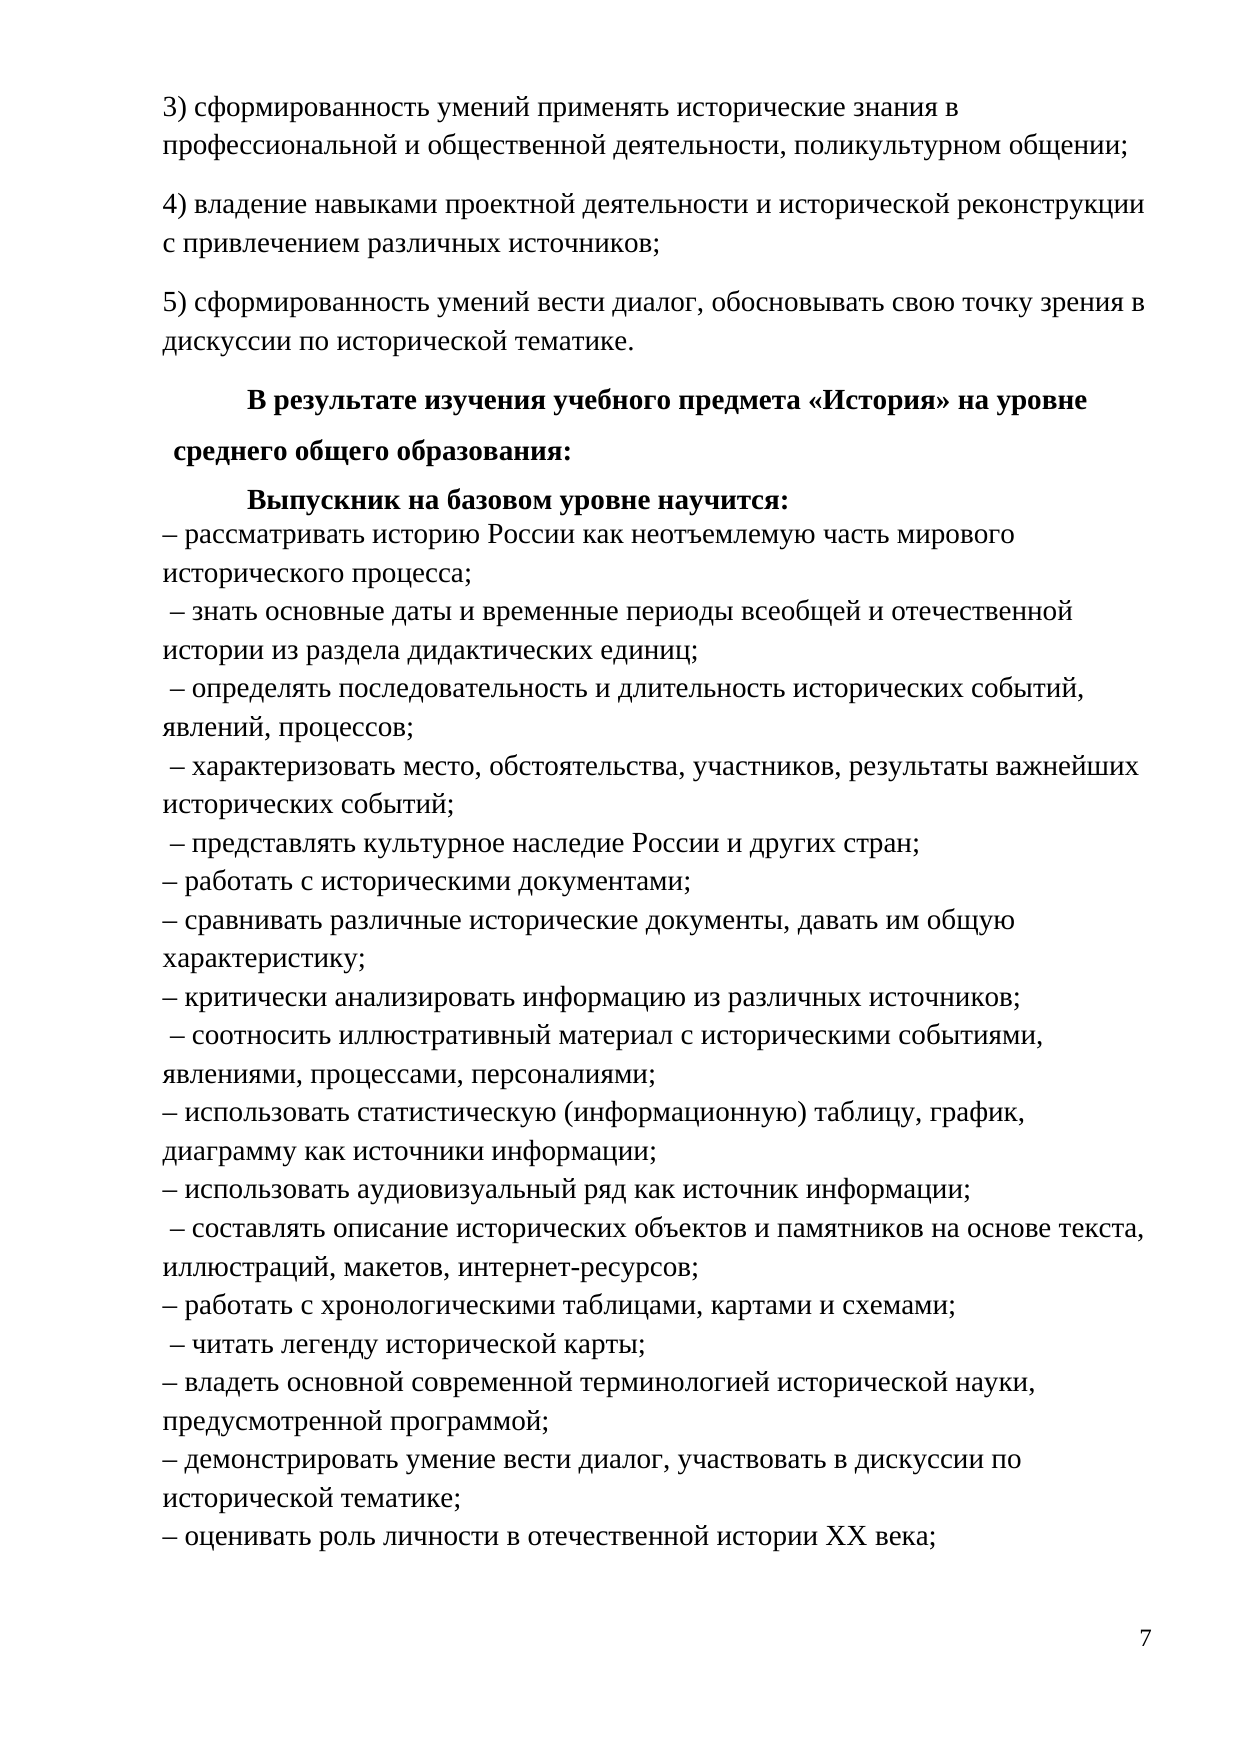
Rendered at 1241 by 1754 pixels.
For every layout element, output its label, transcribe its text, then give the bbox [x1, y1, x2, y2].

text В результате изучения учебного предмета «История» на уровне среднего общего образования: [173, 382, 1134, 466]
text – сравнивать различные исторические документы, давать им общую характеристику; [162, 902, 1152, 974]
text – критически анализировать информацию из различных источников; [162, 979, 1152, 1012]
text 3) сформированность умений применять исторические знания в профессиональной и общественной деятельности, поликультурном общении; [162, 89, 1152, 161]
text – знать основные даты и временные периоды всеобщей и отечественной истории из раздела дидактических единиц; [162, 593, 1152, 666]
text Выпускник на базовом уровне научится: [247, 483, 1152, 516]
text – соотносить иллюстративный материал с историческими событиями, явлениями, процессами, персоналиями; [162, 1017, 1152, 1089]
text – работать с хронологическими таблицами, картами и схемами; [162, 1287, 1152, 1321]
text 4) владение навыками проектной деятельности и исторической реконструкции с привлечением различных источников; [162, 187, 1152, 259]
text – представлять культурное наследие России и других стран; [162, 825, 1152, 858]
text – использовать аудиовизуальный ряд как источник информации; [162, 1172, 1152, 1205]
text – использовать статистическую (информационную) таблицу, график, диаграмму как источники информации; [162, 1094, 1152, 1167]
text – владеть основной современной терминологией исторической науки, предусмотренной программой; [162, 1364, 1152, 1436]
text – рассматривать историю России как неотъемлемую часть мирового исторического процесса; [162, 516, 1152, 588]
text 5) сформированность умений вести диалог, обосновывать свою точку зрения в дискуссии по исторической тематике. [162, 284, 1152, 357]
text – демонстрировать умение вести диалог, участвовать в дискуссии по исторической тематике; [162, 1441, 1152, 1513]
text – работать с историческими документами; [162, 863, 1152, 897]
text – определять последовательность и длительность исторических событий, явлений, процессов; [162, 671, 1152, 743]
text – оценивать роль личности в отечественной истории ХХ века; [162, 1518, 1152, 1552]
text – читать легенду исторической карты; [162, 1326, 1152, 1359]
text – характеризовать место, обстоятельства, участников, результаты важнейших исторических событий; [162, 748, 1152, 820]
text – составлять описание исторических объектов и памятников на основе текста, иллюстраций, макетов, интернет-ресурсов; [162, 1210, 1152, 1282]
